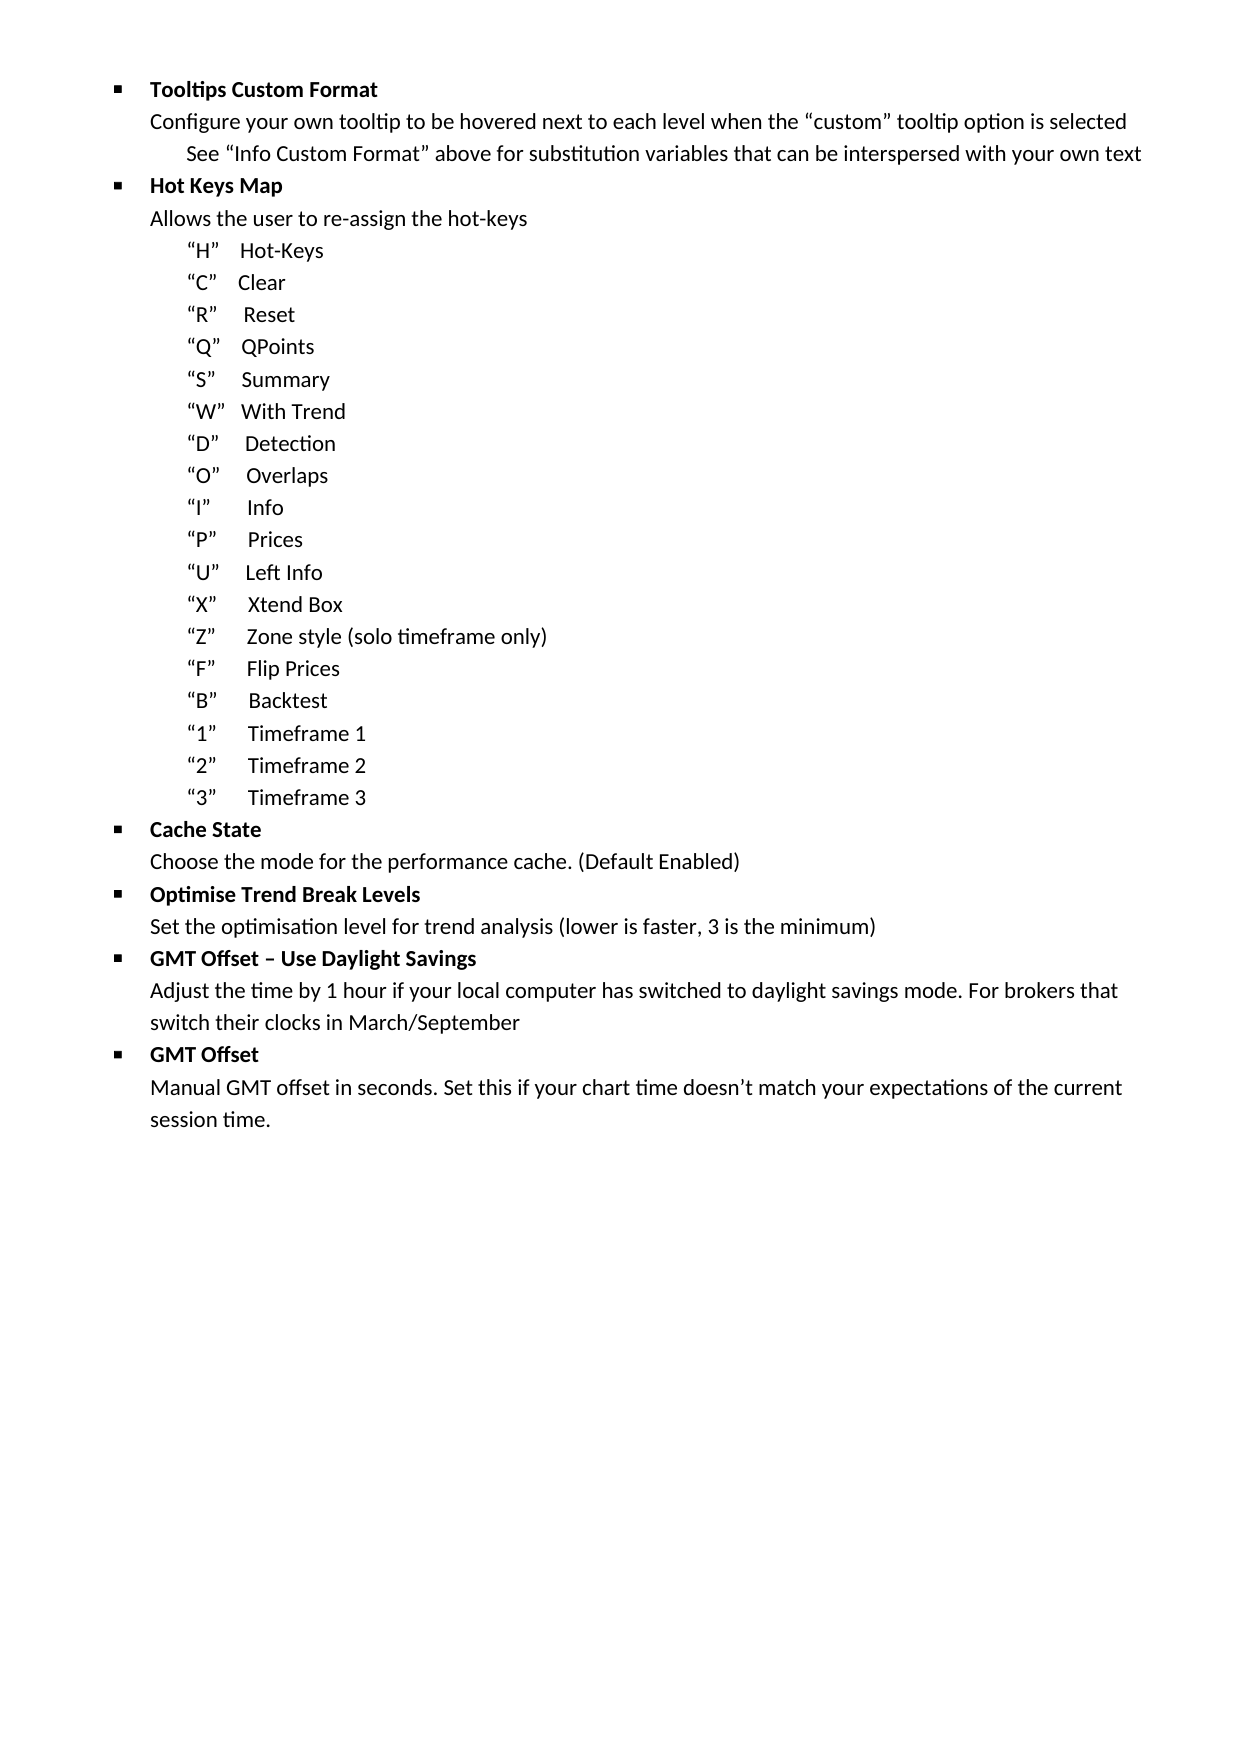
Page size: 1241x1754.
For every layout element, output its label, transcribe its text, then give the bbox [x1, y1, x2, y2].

list “I” Info [150, 493, 1165, 521]
list “S” Summary [150, 365, 1165, 393]
list GMT Offset [112, 1041, 1165, 1069]
list “Z” Zone style (solo timeframe only) [150, 622, 1165, 650]
list Adjust the time by 1 hour if your local computer has switched to daylight savings mode. For brokers that switch their clocks in March/September [150, 976, 1165, 1036]
list “R” Reset [150, 300, 1165, 328]
list Tooltips Custom Format [112, 75, 1165, 103]
text See “Info Custom Format” above for substitution variables that can be interspersed with your own text [75, 139, 1165, 167]
list “C” Clear [150, 268, 1165, 296]
list “O” Overlaps [150, 461, 1165, 489]
list Manual GMT offset in seconds. Set this if your chart time doesn’t match your expectations of the current session time. [150, 1073, 1165, 1133]
list “W” With Trend [150, 397, 1165, 425]
list “D” Detection [150, 429, 1165, 457]
list “P” Prices [150, 526, 1165, 554]
list “B” Backtest [150, 687, 1165, 714]
list “2” Timeframe 2 [150, 751, 1165, 779]
list “X” Xtend Box [150, 590, 1165, 618]
list “F” Flip Prices [150, 654, 1165, 682]
list “3” Timeframe 3 [150, 783, 1165, 811]
list Cache State [112, 815, 1165, 843]
text Configure your own tooltip to be hovered next to each level when the “custom” tooltip option is selected [75, 107, 1165, 135]
list “U” Left Info [150, 558, 1165, 586]
list Choose the mode for the performance cache. (Default Enabled) [150, 847, 1165, 876]
list “Q” QPoints [150, 332, 1165, 361]
list Allows the user to re-assign the hot-keys [150, 204, 1165, 232]
list GMT Offset – Use Daylight Savings [112, 944, 1165, 972]
text Set the optimisation level for trend analysis (lower is faster, 3 is the minimum) [150, 912, 1165, 940]
list “H” Hot-Keys [150, 236, 1165, 264]
list “1” Timeframe 1 [150, 719, 1165, 747]
list Hot Keys Map [112, 172, 1165, 199]
list Optimise Trend Break Levels [112, 880, 1165, 908]
